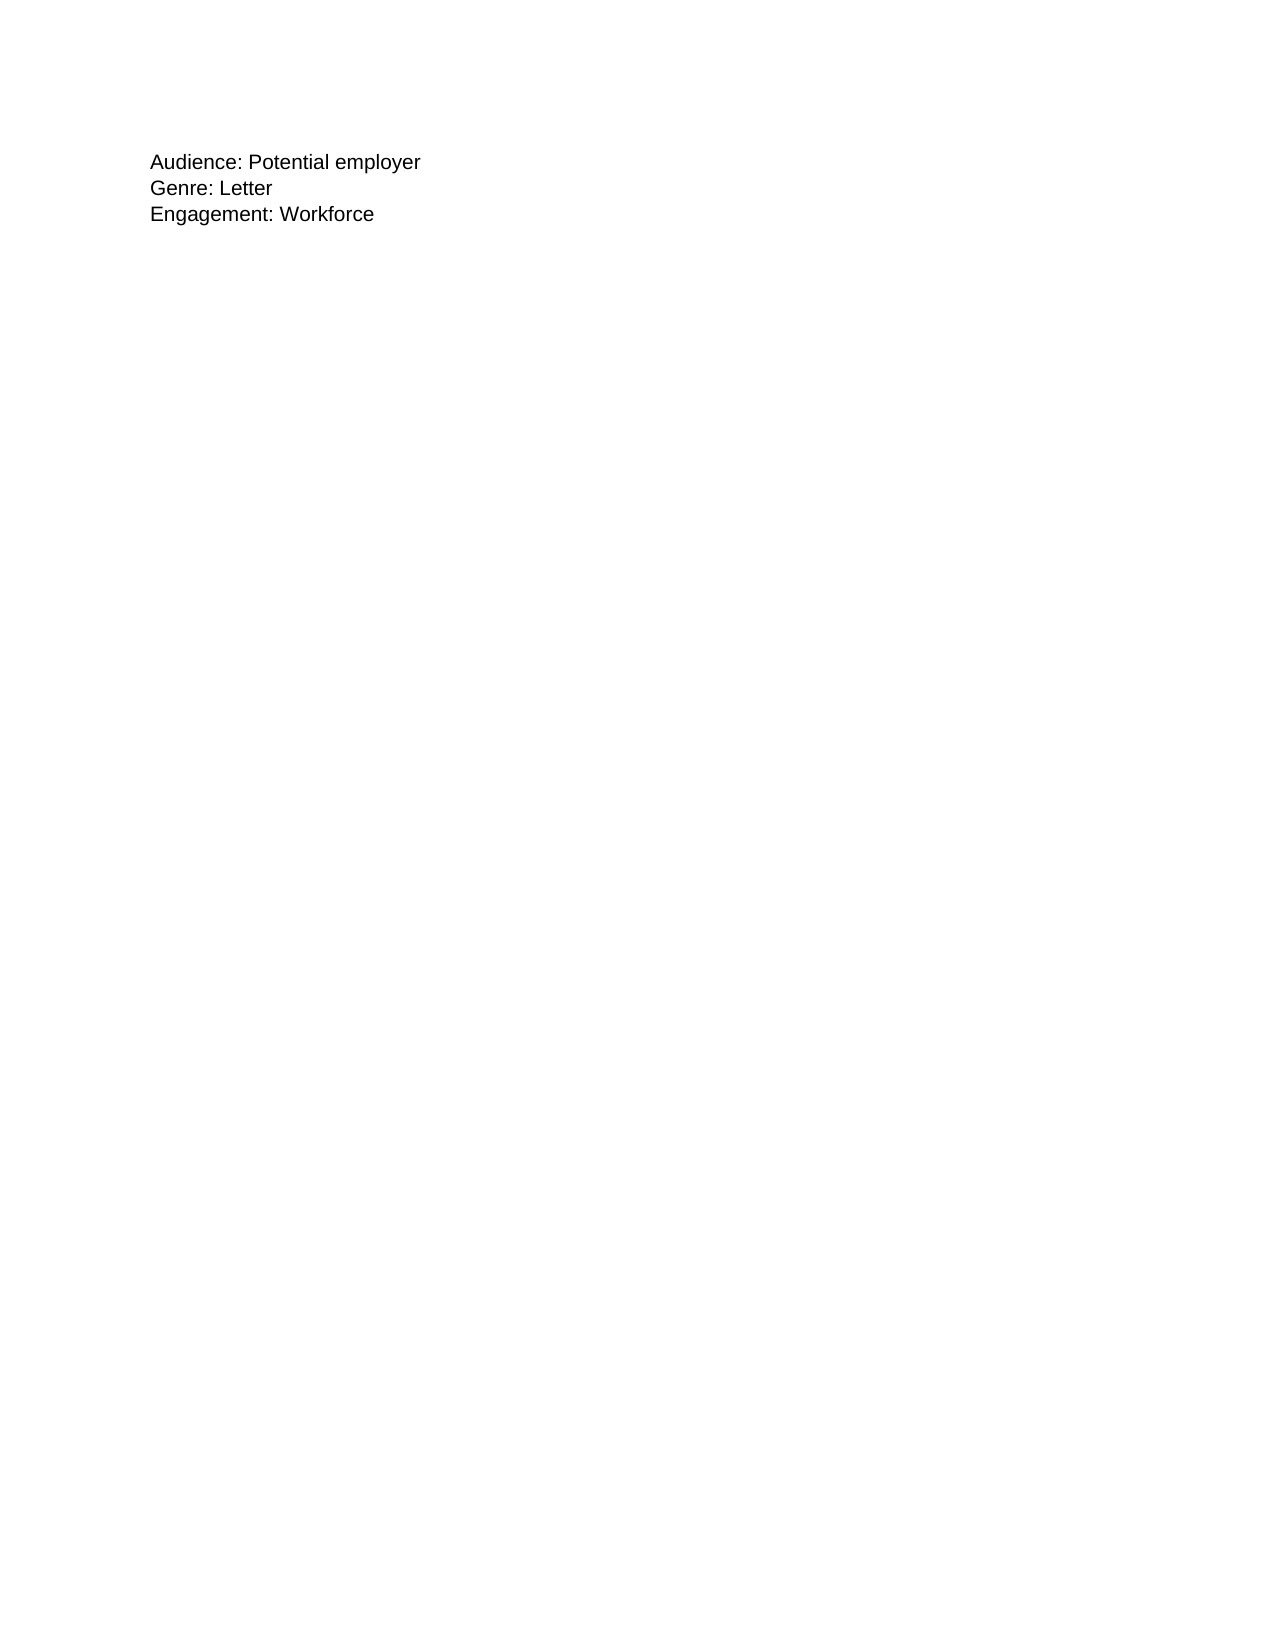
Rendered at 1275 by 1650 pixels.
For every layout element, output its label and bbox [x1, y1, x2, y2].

text [150, 150, 1125, 256]
